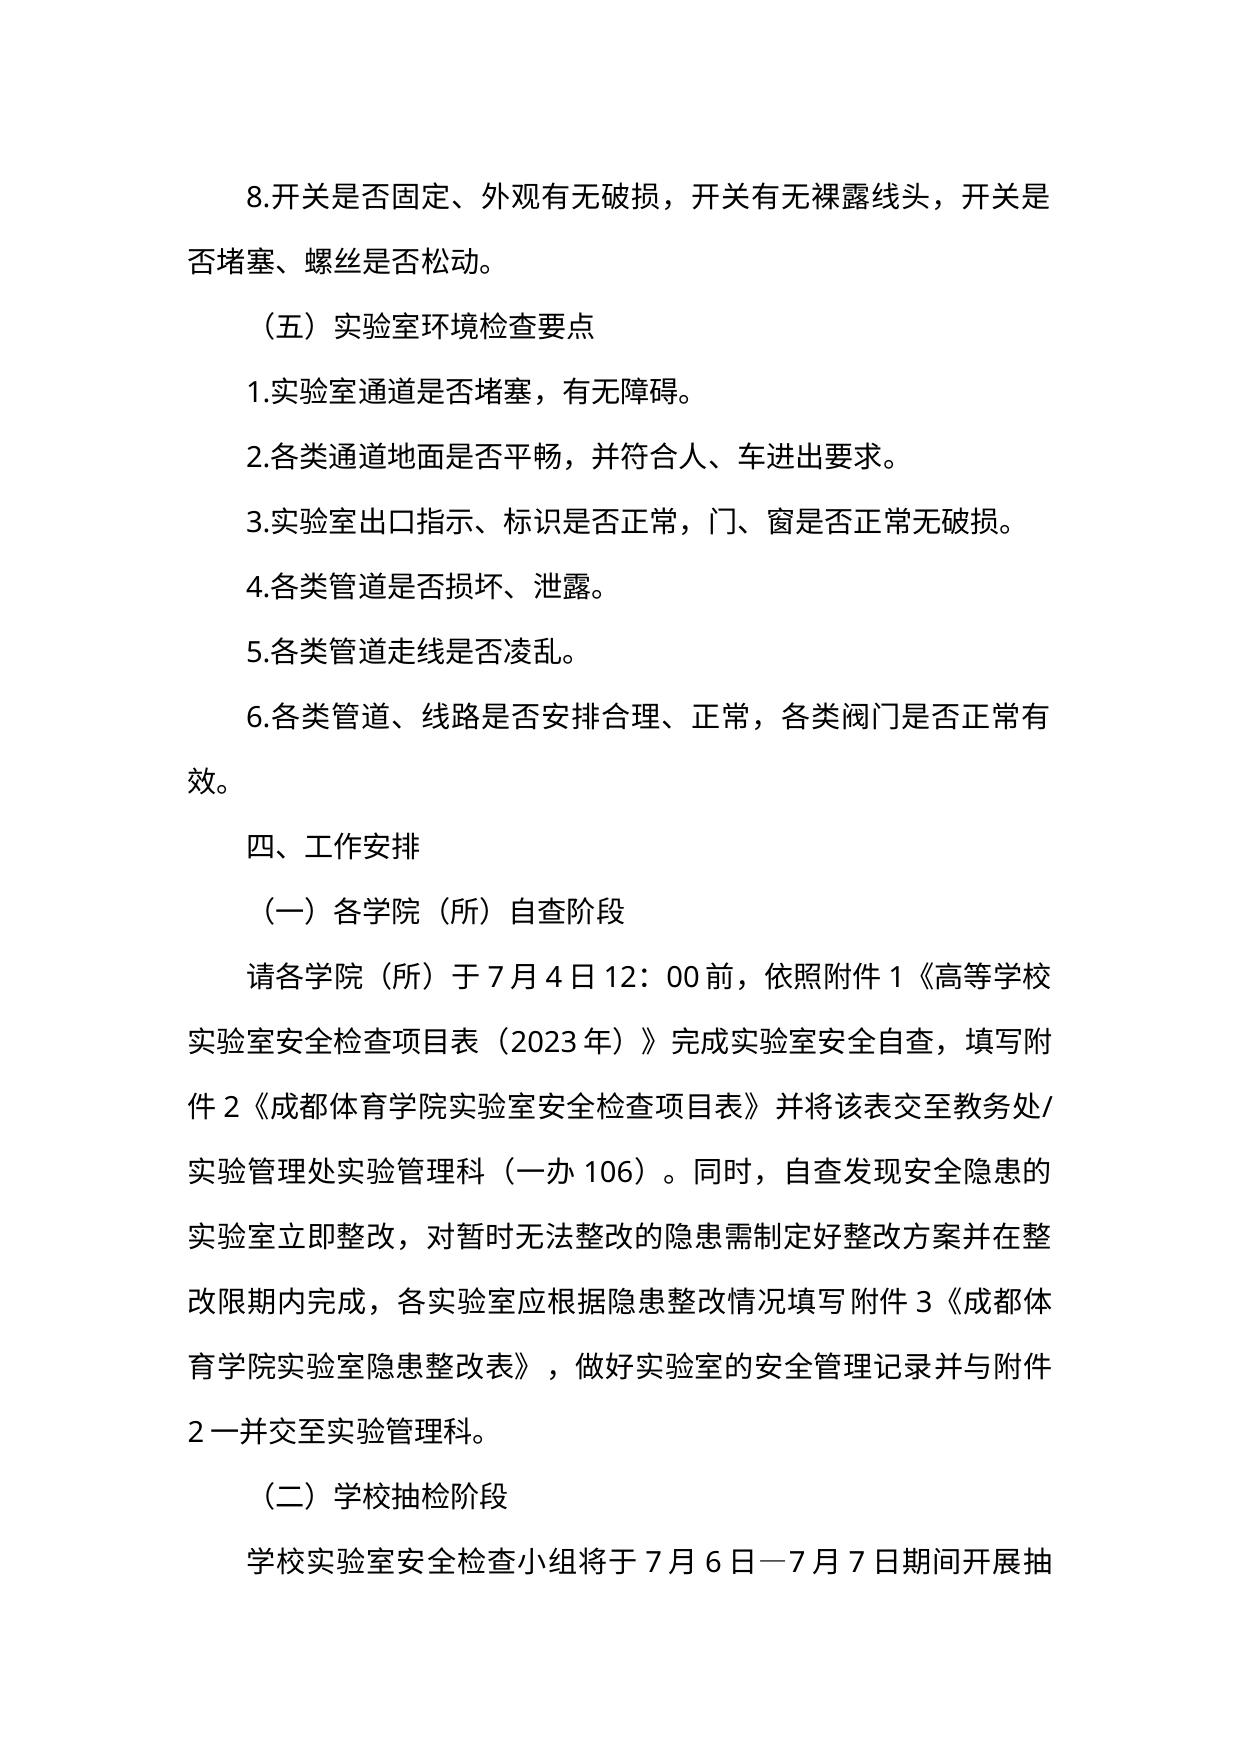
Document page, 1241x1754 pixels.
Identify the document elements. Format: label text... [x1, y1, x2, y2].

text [187, 1527, 1053, 1592]
text 4.各类管道是否损坏、泄露。 [187, 552, 1053, 617]
text 6.各类管道、线路是否安排合理、正常，各类阀门是否正常有效。 [187, 682, 1053, 812]
text 3.实验室出口指示、标识是否正常，门、窗是否正常无破损。 [187, 487, 1053, 552]
text （二）学校抽检阶段 [187, 1462, 1053, 1527]
text （五）实验室环境检查要点 [187, 292, 1053, 357]
text 2.各类通道地面是否平畅，并符合人、车进出要求。 [187, 422, 1053, 487]
text 请各学院（所）于7月4日12：00前，依照附件1《高等学校实验室安全检查项目表（2023年）》完成实验室安全自查，填写附件2《成都体育学院实验室安全检查项目表》并将该表交至教务处/实验管理处实验管理科（一办106）。同时，自查发现安全隐患的实验室立即整改，对暂时无法整改的隐患需制定好整改方案并在整改限期内完成，各实验室应根据隐患整改情况填写附件3《成都体育学院实验室隐患整改表》，做好实验室的安全管理记录并与附件2一并交至实验管理科。 [187, 942, 1053, 1462]
text （一）各学院（所）自查阶段 [187, 877, 1053, 942]
text 四、工作安排 [187, 812, 1053, 877]
text 8.开关是否固定、外观有无破损，开关有无裸露线头，开关是否堵塞、螺丝是否松动。 [187, 162, 1053, 292]
text 1.实验室通道是否堵塞，有无障碍。 [187, 357, 1053, 422]
text 5.各类管道走线是否凌乱。 [187, 617, 1053, 682]
